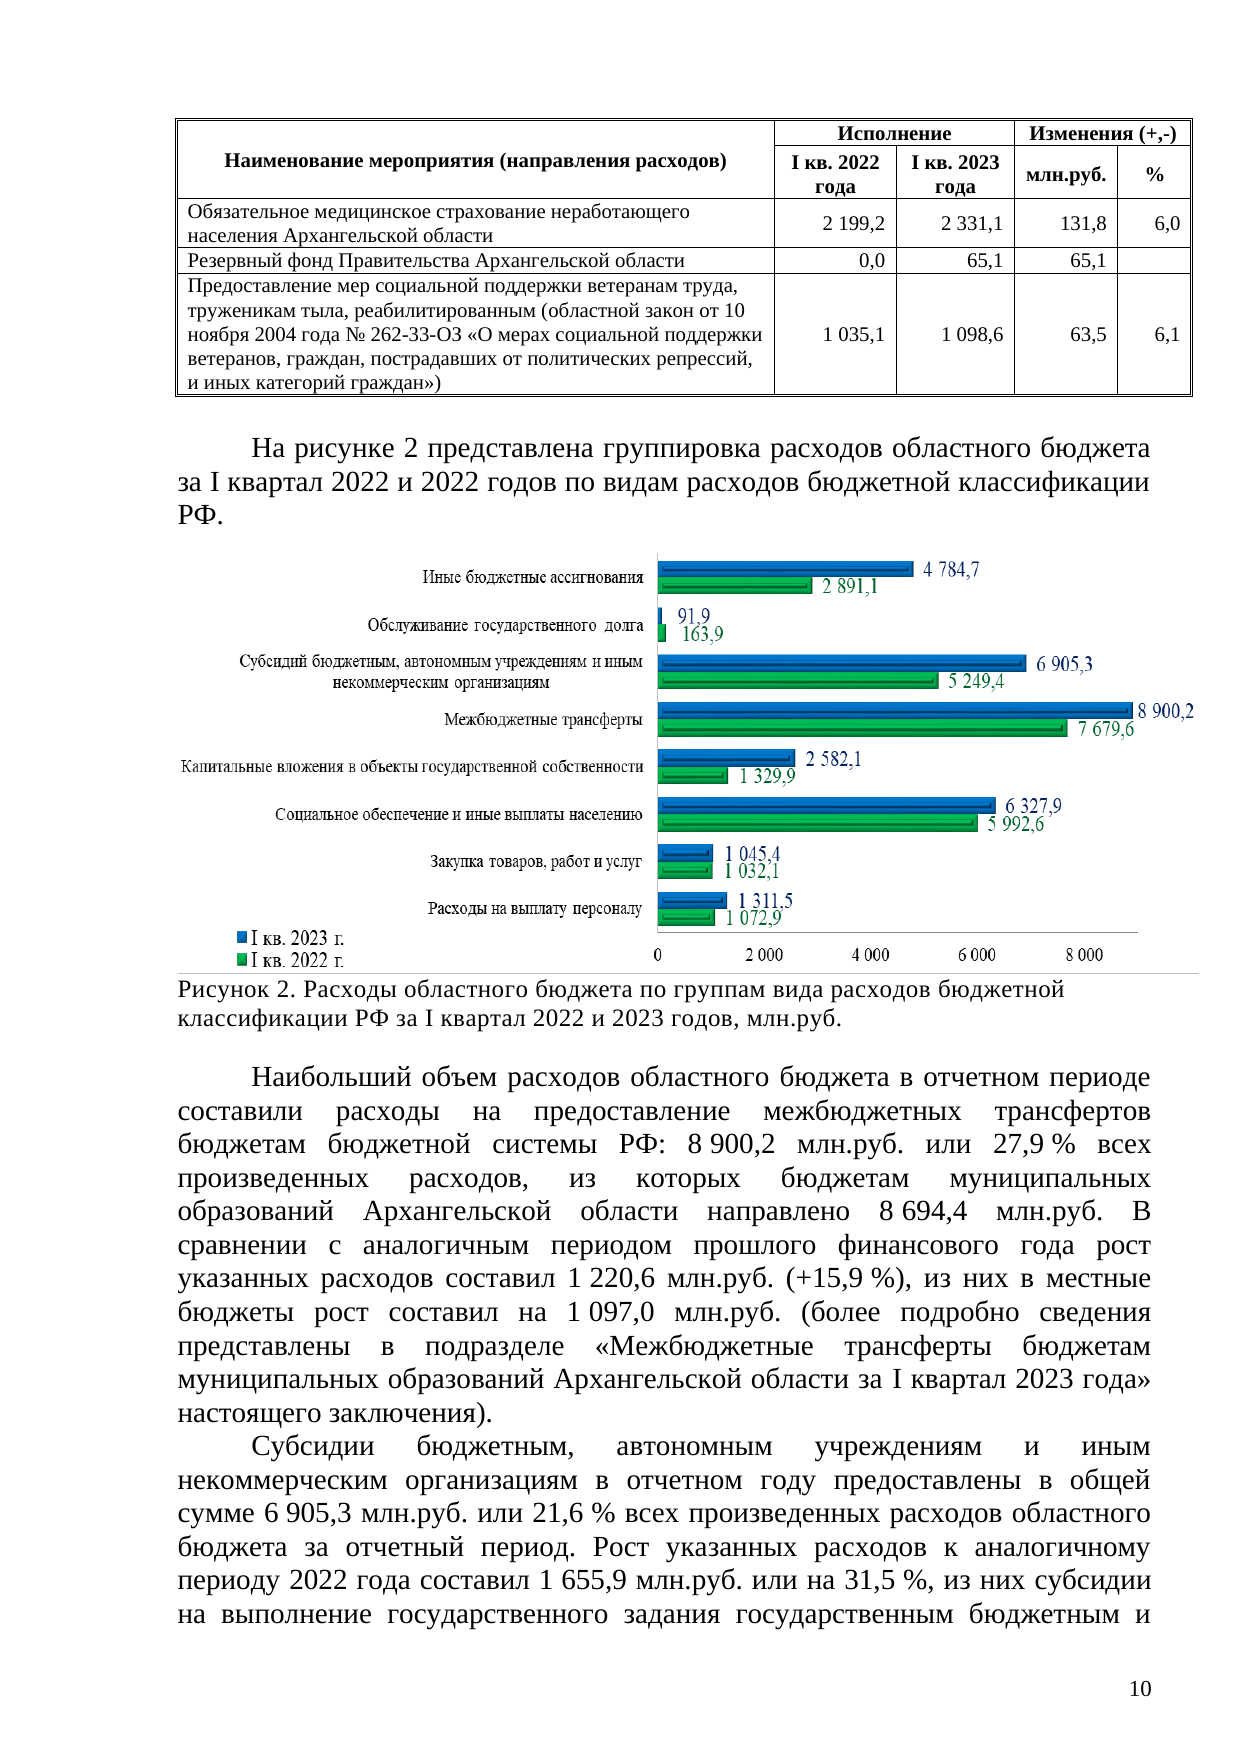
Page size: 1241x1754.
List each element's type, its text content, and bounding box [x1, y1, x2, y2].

text Рисунок 2. Расходы областного бюджета по группам вида расходов бюджетной классификации РФ за I квартал 2022 и 2023 годов, млн.руб. [177, 974, 1152, 1031]
table_cell % [1118, 146, 1190, 198]
table_cell 1 035,1 [775, 274, 896, 394]
table_cell Обязательное медицинское страхование неработающего населения Архангельской области [178, 199, 774, 247]
table_cell Резервный фонд Правительства Архангельской области [178, 248, 774, 272]
table_cell 63,5 [1015, 274, 1117, 394]
table_cell [1118, 248, 1190, 272]
table_cell 2 331,1 [897, 199, 1014, 247]
table_cell 65,1 [1015, 248, 1117, 272]
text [177, 1428, 1152, 1629]
table_cell млн.руб. [1015, 146, 1117, 198]
table_header Исполнение [775, 121, 1014, 145]
table_cell 65,1 [897, 248, 1014, 272]
table_cell I кв. 2022 года [775, 146, 896, 198]
table_cell 6,1 [1118, 274, 1190, 394]
table_cell 0,0 [775, 248, 896, 272]
table_cell Предоставление мер социальной поддержки ветеранам труда, труженикам тыла, реабилитированным (областной закон от 10 ноября 2004 года № 262-33-ОЗ «О мерах социальной поддержки ветеранов, граждан, пострадавших от политических репрессий, и иных категорий граждан») [178, 274, 774, 394]
text Наибольший объем расходов областного бюджета в отчетном периоде составили расходы на предоставление межбюджетных трансфертов бюджетам бюджетной системы РФ: 8 900,2 млн.руб. или 27,9 % всех произведенных расходов, из которых бюджетам муниципальных образований Архангельской области направлено 8 694,4 млн.руб. В сравнении с аналогичным периодом прошлого финансового года рост указанных расходов составил 1 220,6 млн.руб. (+15,9 %), из них в местные бюджеты рост составил на 1 097,0 млн.руб. (более подробно сведения представлены в подразделе «Межбюджетные трансферты бюджетам муниципальных образований Архангельской области за I квартал 2023 года» настоящего заключения). [177, 1059, 1152, 1428]
table_cell 131,8 [1015, 199, 1117, 247]
table_header Изменения (+,-) [1015, 121, 1190, 145]
table_cell 2 199,2 [775, 199, 896, 247]
table_cell 6,0 [1118, 199, 1190, 247]
table_header Наименование мероприятия (направления расходов) [178, 121, 774, 198]
table_cell 1 098,6 [897, 274, 1014, 394]
table_cell I кв. 2023 года [897, 146, 1014, 198]
text На рисунке 2 представлена группировка расходов областного бюджета за I квартал 2022 и 2022 годов по видам расходов бюджетной классификации РФ. [177, 430, 1152, 531]
picture [177, 531, 1199, 974]
